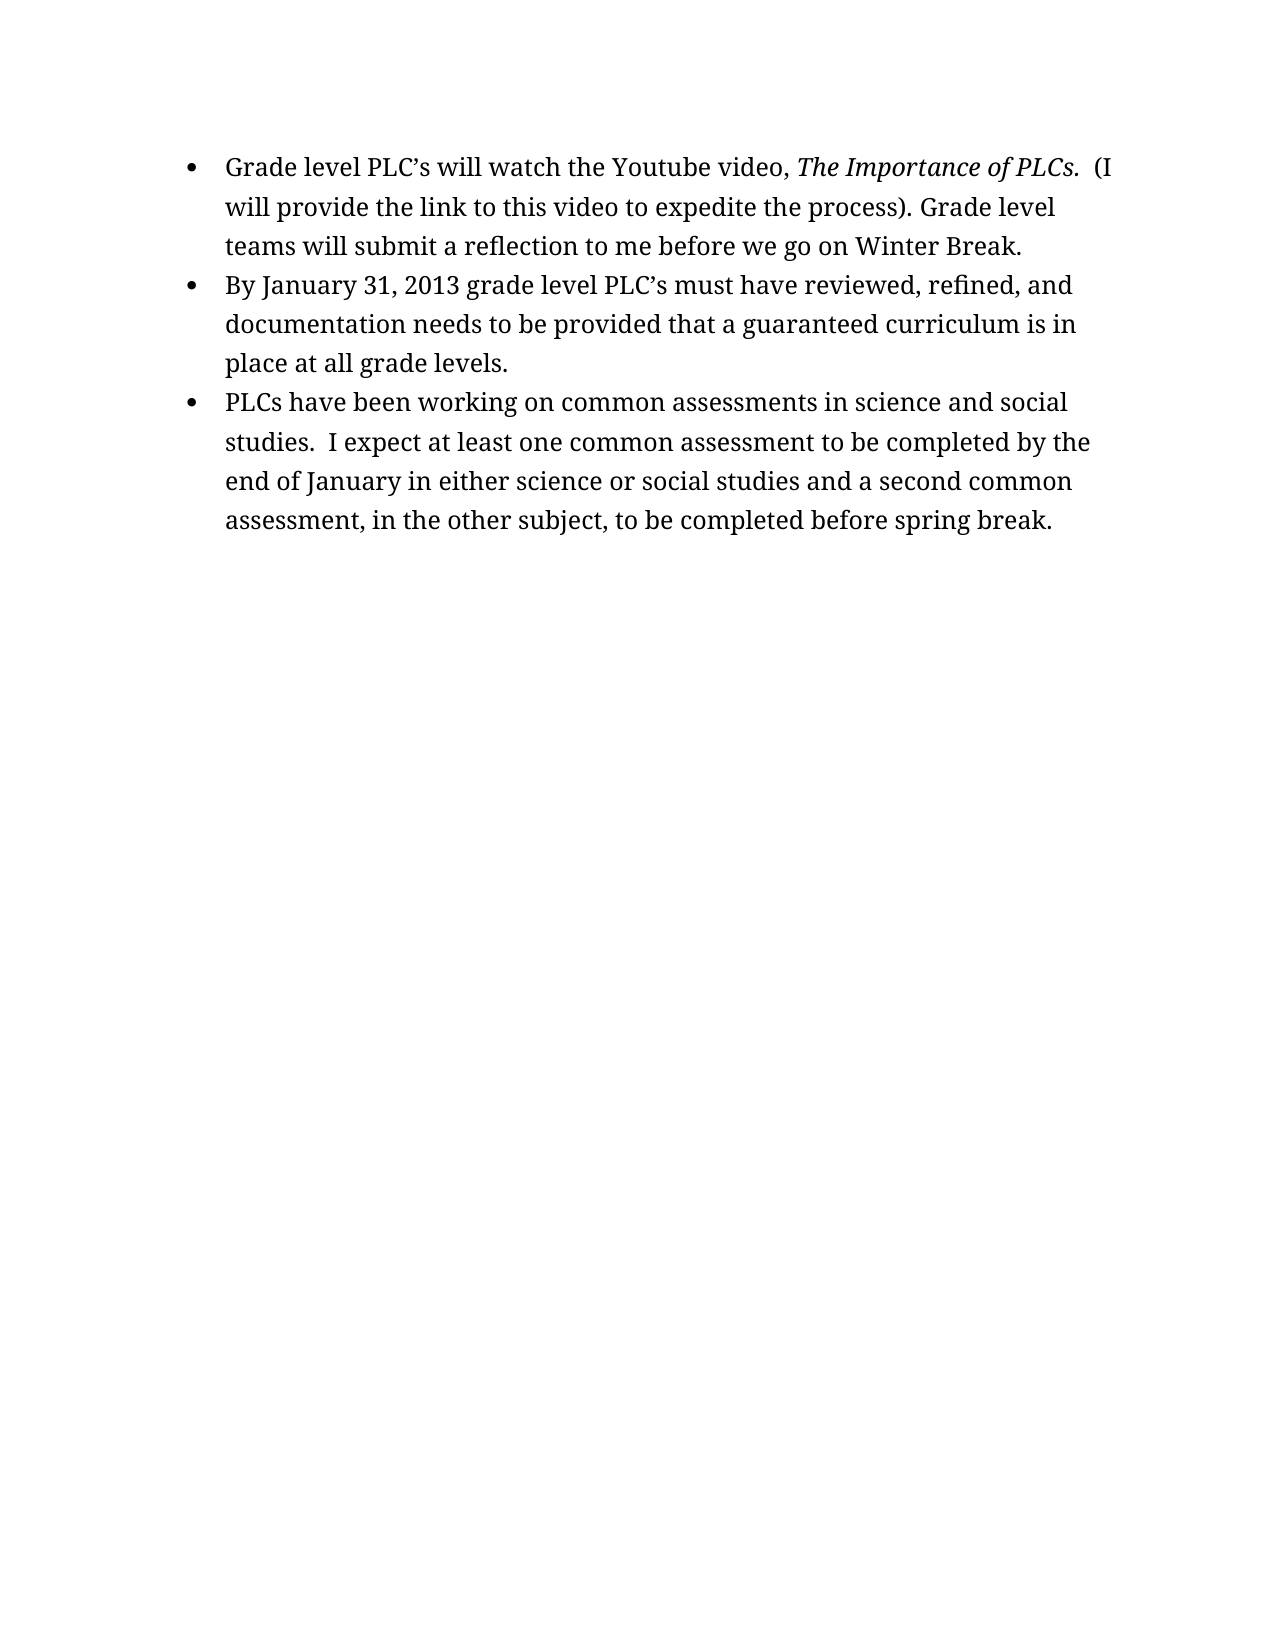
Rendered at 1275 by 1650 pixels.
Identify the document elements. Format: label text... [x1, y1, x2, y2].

list By January 31, 2013 grade level PLC’s must have reviewed, refined, and documentation needs to be provided that a guaranteed curriculum is in place at all grade levels. [187, 267, 1125, 380]
list Grade level PLC’s will watch the Youtube video, The Importance of PLCs. (I will provide the link to this video to expedite the process). Grade level teams will submit a reflection to me before we go on Winter Break. [187, 150, 1125, 262]
list PLCs have been working on common assessments in science and social studies. I expect at least one common assessment to be completed by the end of January in either science or social studies and a second common assessment, in the other subject, to be completed before spring break. [187, 385, 1125, 537]
